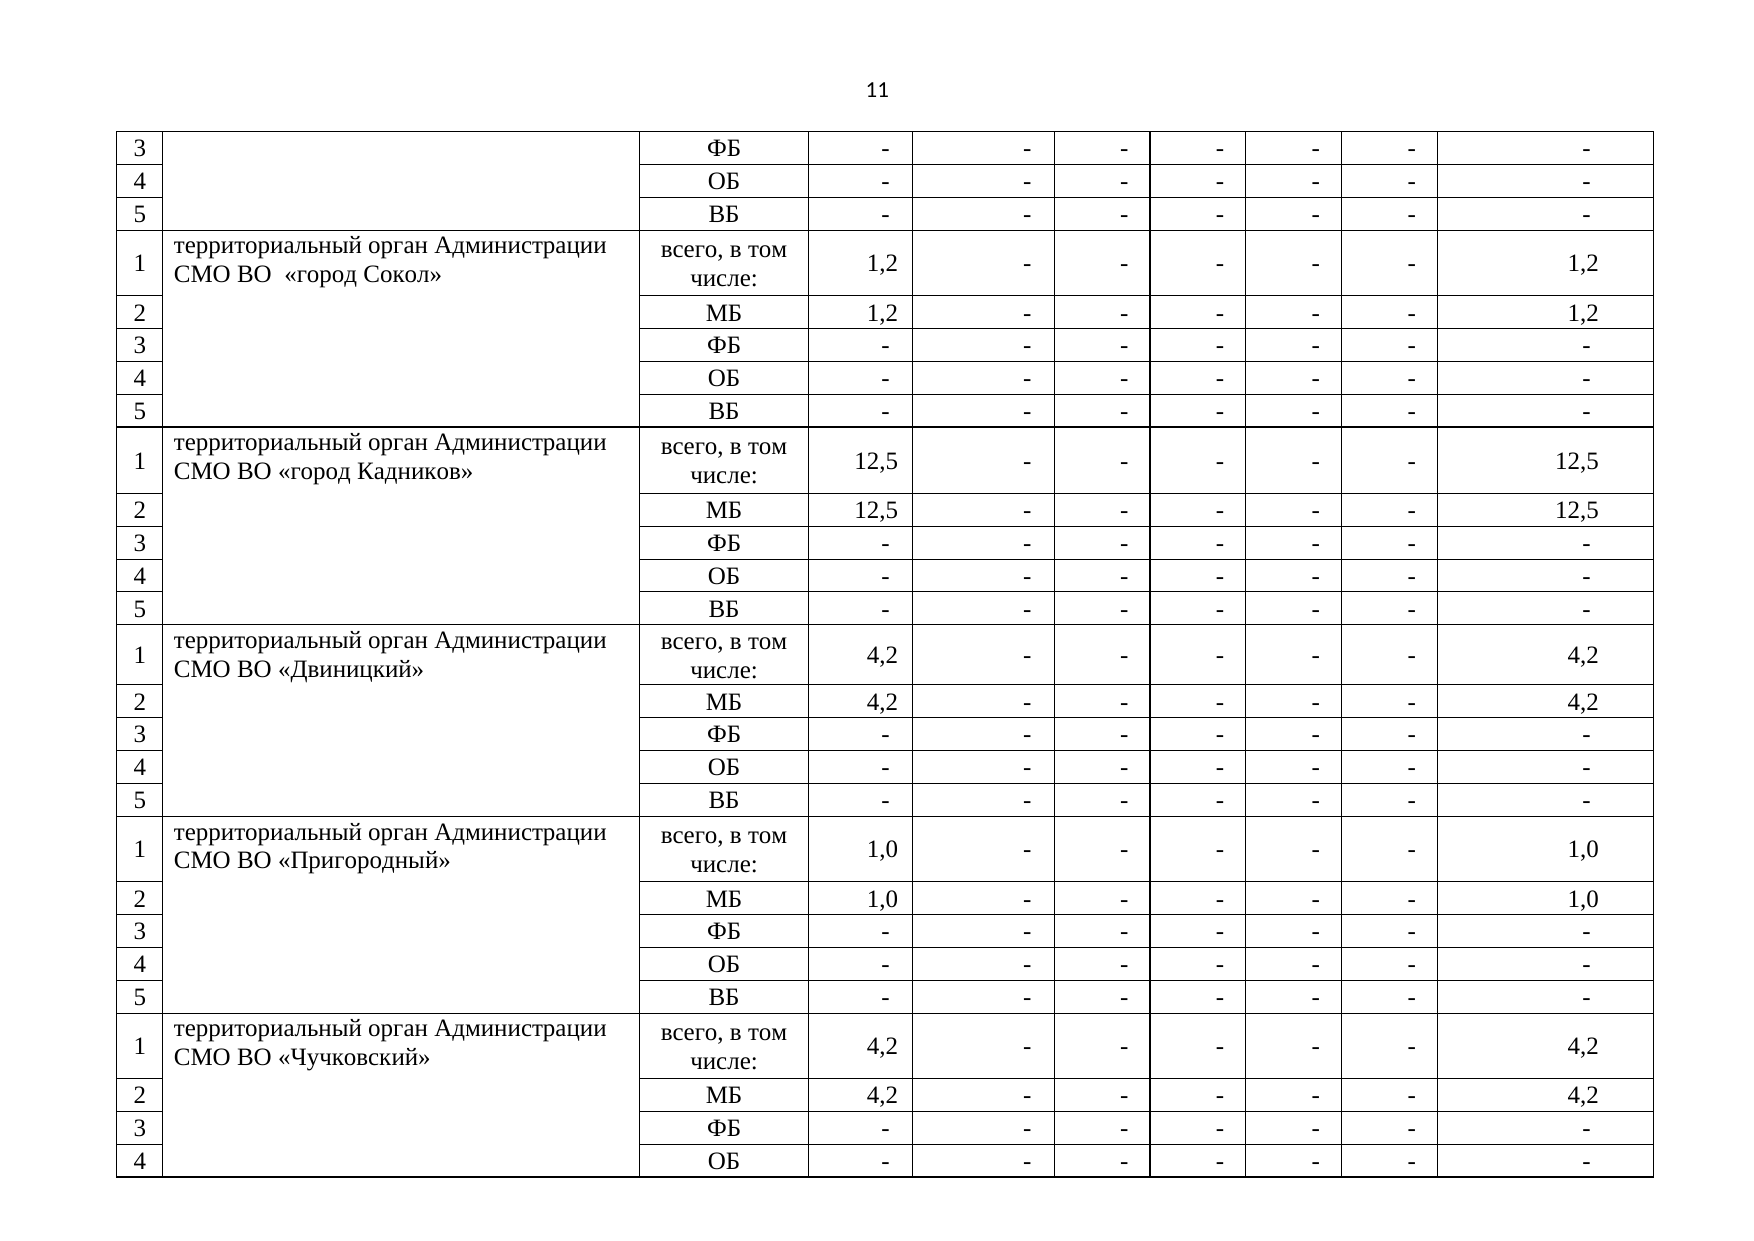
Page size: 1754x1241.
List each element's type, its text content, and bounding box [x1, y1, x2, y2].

table_cell 4,2 [1438, 685, 1653, 717]
table_cell - [1055, 592, 1149, 624]
table_cell 12,5 [809, 428, 912, 493]
table_cell ФБ [640, 132, 808, 164]
table_cell ОБ [640, 751, 808, 783]
table_cell - [1055, 362, 1149, 393]
table_cell 1,2 [1438, 231, 1653, 295]
table_cell - [1151, 948, 1245, 979]
table_cell - [1055, 132, 1149, 164]
table_cell - [913, 718, 1054, 750]
table_cell - [913, 625, 1054, 684]
table_cell - [1055, 948, 1149, 979]
table_cell территориальный орган Администрации СМО ВО «город Кадников» [163, 428, 639, 624]
table_cell - [1151, 817, 1245, 881]
table_cell МБ [640, 1079, 808, 1111]
table_cell - [913, 751, 1054, 783]
table_cell - [913, 784, 1054, 816]
table_cell - [1151, 494, 1245, 526]
table_cell - [1246, 718, 1341, 750]
table_cell - [1438, 560, 1653, 591]
table_cell - [1055, 329, 1149, 361]
table_cell - [809, 165, 912, 197]
table_cell ФБ [640, 1112, 808, 1144]
table_cell - [913, 592, 1054, 624]
table_cell - [1055, 527, 1149, 558]
table_cell - [809, 1112, 912, 1144]
table_cell - [913, 231, 1054, 295]
table_cell - [1438, 751, 1653, 783]
table_cell 1,0 [809, 882, 912, 914]
table_cell - [1151, 718, 1245, 750]
table_cell - [1342, 784, 1437, 816]
table_cell 2 [117, 685, 162, 717]
table_cell - [1151, 165, 1245, 197]
table_cell 5 [117, 198, 162, 229]
table_cell - [913, 198, 1054, 229]
table_cell - [1246, 751, 1341, 783]
table_cell всего, в том числе: [640, 428, 808, 493]
table_cell - [1055, 751, 1149, 783]
table_cell 3 [117, 527, 162, 558]
table_cell 4 [117, 560, 162, 591]
table_cell 1 [117, 1014, 162, 1078]
table_cell 12,5 [1438, 494, 1653, 526]
table_cell - [913, 915, 1054, 947]
table_cell - [1342, 428, 1437, 493]
table_cell - [1342, 198, 1437, 229]
table_cell - [1246, 362, 1341, 393]
table_cell 5 [117, 784, 162, 816]
table_cell - [1438, 165, 1653, 197]
table_cell 4,2 [809, 685, 912, 717]
table_cell 4,2 [1438, 1079, 1653, 1111]
table_cell - [913, 362, 1054, 393]
table_cell - [1151, 1014, 1245, 1078]
table_cell - [1055, 915, 1149, 947]
table_cell - [1342, 1112, 1437, 1144]
table_cell - [1246, 1014, 1341, 1078]
table_cell - [913, 948, 1054, 979]
table_cell - [809, 784, 912, 816]
table_cell 4,2 [1438, 1014, 1653, 1078]
table_cell - [1151, 784, 1245, 816]
table_cell всего, в том числе: [640, 817, 808, 881]
table_cell всего, в том числе: [640, 625, 808, 684]
table_cell - [913, 132, 1054, 164]
table_cell 2 [117, 296, 162, 328]
table_cell - [1246, 1079, 1341, 1111]
table_cell - [1151, 882, 1245, 914]
table_cell 1 [117, 231, 162, 295]
table_cell ВБ [640, 981, 808, 1012]
table_cell - [1246, 817, 1341, 881]
table_cell 5 [117, 592, 162, 624]
table_cell 3 [117, 1112, 162, 1144]
table_cell - [1246, 981, 1341, 1012]
table_cell - [1342, 329, 1437, 361]
table_cell ВБ [640, 395, 808, 426]
table_cell территориальный орган Администрации СМО ВО «Двиницкий» [163, 625, 639, 816]
table_cell 1,2 [1438, 296, 1653, 328]
table_cell - [809, 395, 912, 426]
table_cell - [1342, 132, 1437, 164]
table_cell - [1055, 1145, 1149, 1176]
table_cell 4 [117, 948, 162, 979]
table_cell - [1342, 494, 1437, 526]
table_cell - [809, 329, 912, 361]
table_cell ОБ [640, 560, 808, 591]
table_cell МБ [640, 685, 808, 717]
table_cell - [1151, 329, 1245, 361]
table_cell - [1246, 132, 1341, 164]
table_cell - [809, 751, 912, 783]
table_cell - [1055, 685, 1149, 717]
table_cell ОБ [640, 362, 808, 393]
table_cell 1 [117, 625, 162, 684]
table_cell - [1342, 1145, 1437, 1176]
table_cell - [913, 882, 1054, 914]
table_cell - [1342, 915, 1437, 947]
table_cell 12,5 [1438, 428, 1653, 493]
table_cell - [1151, 592, 1245, 624]
table_cell 1,0 [1438, 882, 1653, 914]
table_cell 3 [117, 718, 162, 750]
table_cell - [809, 981, 912, 1012]
table_cell 2 [117, 494, 162, 526]
table_cell - [1246, 1145, 1341, 1176]
table_cell - [1342, 231, 1437, 295]
table_cell ВБ [640, 592, 808, 624]
table_cell 4 [117, 751, 162, 783]
table_cell 3 [117, 915, 162, 947]
table_cell - [1246, 625, 1341, 684]
table_cell ФБ [640, 718, 808, 750]
table_cell - [1055, 296, 1149, 328]
table_cell - [1342, 165, 1437, 197]
table_cell - [1246, 329, 1341, 361]
table_cell ОБ [640, 1145, 808, 1176]
table_cell 1 [117, 817, 162, 881]
table_cell - [913, 1014, 1054, 1078]
table_cell - [913, 1145, 1054, 1176]
table_cell - [1342, 296, 1437, 328]
table_cell всего, в том числе: [640, 1014, 808, 1078]
table_cell - [1151, 981, 1245, 1012]
table_cell - [809, 132, 912, 164]
table_cell - [1055, 428, 1149, 493]
table_cell - [1055, 718, 1149, 750]
table_cell - [1055, 165, 1149, 197]
table_cell - [1342, 948, 1437, 979]
table_cell - [1246, 494, 1341, 526]
table_cell - [913, 1079, 1054, 1111]
table_cell 5 [117, 395, 162, 426]
table_cell - [1246, 527, 1341, 558]
table_cell - [1151, 527, 1245, 558]
table_cell - [1246, 560, 1341, 591]
table_cell - [1438, 395, 1653, 426]
table_cell - [1342, 592, 1437, 624]
table_cell - [1151, 395, 1245, 426]
table_cell - [1151, 560, 1245, 591]
table_cell - [809, 198, 912, 229]
table_cell ВБ [640, 784, 808, 816]
table_cell - [1055, 231, 1149, 295]
table_cell - [1055, 1014, 1149, 1078]
table_cell - [1342, 685, 1437, 717]
table_cell - [1438, 198, 1653, 229]
table_cell 2 [117, 882, 162, 914]
table_cell - [1342, 751, 1437, 783]
table_cell 4 [117, 165, 162, 197]
table_cell - [1438, 1145, 1653, 1176]
table_cell - [1438, 948, 1653, 979]
table_cell - [913, 817, 1054, 881]
table_cell 1,2 [809, 231, 912, 295]
table_cell - [1055, 1079, 1149, 1111]
table_cell - [809, 948, 912, 979]
table_cell территориальный орган Администрации СМО ВО «город Сокол» [163, 231, 639, 426]
table_cell - [1342, 527, 1437, 558]
table_cell - [913, 329, 1054, 361]
table_cell 3 [117, 132, 162, 164]
table_cell - [913, 560, 1054, 591]
table_cell - [1438, 329, 1653, 361]
table_cell МБ [640, 882, 808, 914]
table_cell - [1342, 1014, 1437, 1078]
table_cell 1 [117, 428, 162, 493]
table_cell - [1342, 981, 1437, 1012]
table_cell - [1055, 560, 1149, 591]
table_cell 4 [117, 1145, 162, 1176]
table_cell - [1055, 395, 1149, 426]
table_cell - [1151, 1112, 1245, 1144]
table_cell - [1151, 132, 1245, 164]
table_cell - [1342, 882, 1437, 914]
table_cell - [1438, 362, 1653, 393]
table_cell - [1438, 915, 1653, 947]
table_cell территориальный орган Администрации СМО ВО «Чучковский» [163, 1014, 639, 1176]
table_cell 1,0 [1438, 817, 1653, 881]
table_cell - [1055, 817, 1149, 881]
table_cell - [1342, 362, 1437, 393]
table_cell - [1055, 882, 1149, 914]
table_cell - [1246, 685, 1341, 717]
table_cell - [1151, 625, 1245, 684]
table_cell ВБ [640, 198, 808, 229]
table_cell - [913, 428, 1054, 493]
table_cell - [1246, 198, 1341, 229]
table_cell всего, в том числе: [640, 231, 808, 295]
table_cell 1,0 [809, 817, 912, 881]
table_cell - [809, 362, 912, 393]
table_cell - [1151, 751, 1245, 783]
table_cell территориальный орган Администрации СМО ВО «Пригородный» [163, 817, 639, 1012]
table_cell - [809, 915, 912, 947]
table_cell - [1438, 132, 1653, 164]
table_cell - [913, 527, 1054, 558]
table_cell - [1151, 685, 1245, 717]
table_cell - [809, 1145, 912, 1176]
table_cell - [1342, 560, 1437, 591]
table_cell - [1246, 592, 1341, 624]
table_cell - [913, 296, 1054, 328]
table_cell - [1438, 718, 1653, 750]
table_cell ОБ [640, 948, 808, 979]
table_cell 4,2 [809, 1079, 912, 1111]
table_cell - [913, 494, 1054, 526]
table_cell - [809, 560, 912, 591]
table_cell - [1246, 428, 1341, 493]
table_cell - [1151, 1145, 1245, 1176]
table_cell - [1342, 625, 1437, 684]
table_cell - [1246, 948, 1341, 979]
table_cell - [1246, 915, 1341, 947]
table_cell - [1151, 362, 1245, 393]
table_cell ФБ [640, 915, 808, 947]
table_cell - [1246, 1112, 1341, 1144]
table_cell - [1438, 527, 1653, 558]
table_cell 4,2 [1438, 625, 1653, 684]
table_cell - [1246, 165, 1341, 197]
table_cell ОБ [640, 165, 808, 197]
table_cell ФБ [640, 329, 808, 361]
table_cell - [1246, 296, 1341, 328]
table_cell - [1151, 1079, 1245, 1111]
table_cell - [1151, 231, 1245, 295]
table_cell - [1151, 296, 1245, 328]
table_cell - [1438, 1112, 1653, 1144]
table_cell МБ [640, 296, 808, 328]
table_cell - [913, 1112, 1054, 1144]
table_cell - [1055, 198, 1149, 229]
table_cell - [1151, 915, 1245, 947]
table_cell - [1055, 625, 1149, 684]
table_cell 12,5 [809, 494, 912, 526]
table_cell ФБ [640, 527, 808, 558]
table_cell - [1055, 784, 1149, 816]
table_cell - [1055, 494, 1149, 526]
table_cell - [913, 395, 1054, 426]
table_cell - [1055, 981, 1149, 1012]
table_cell - [913, 981, 1054, 1012]
table_cell МБ [640, 494, 808, 526]
table_cell 2 [117, 1079, 162, 1111]
table_cell - [1342, 817, 1437, 881]
table_cell 4,2 [809, 1014, 912, 1078]
table_cell - [1342, 395, 1437, 426]
table_cell - [1055, 1112, 1149, 1144]
table_cell 4,2 [809, 625, 912, 684]
table_cell - [1438, 592, 1653, 624]
table_cell - [1342, 1079, 1437, 1111]
table_cell 5 [117, 981, 162, 1012]
table_cell - [1342, 718, 1437, 750]
table_cell - [913, 165, 1054, 197]
table_cell - [1151, 198, 1245, 229]
table_cell 1,2 [809, 296, 912, 328]
table_cell - [1438, 784, 1653, 816]
table_cell - [809, 718, 912, 750]
table_cell - [809, 527, 912, 558]
table_cell - [913, 685, 1054, 717]
table_cell - [1438, 981, 1653, 1012]
table_cell - [1151, 428, 1245, 493]
table_cell 4 [117, 362, 162, 393]
table_cell - [809, 592, 912, 624]
table_cell 3 [117, 329, 162, 361]
table_cell - [1246, 395, 1341, 426]
table_cell - [1246, 784, 1341, 816]
table_cell - [1246, 882, 1341, 914]
table_cell - [1246, 231, 1341, 295]
